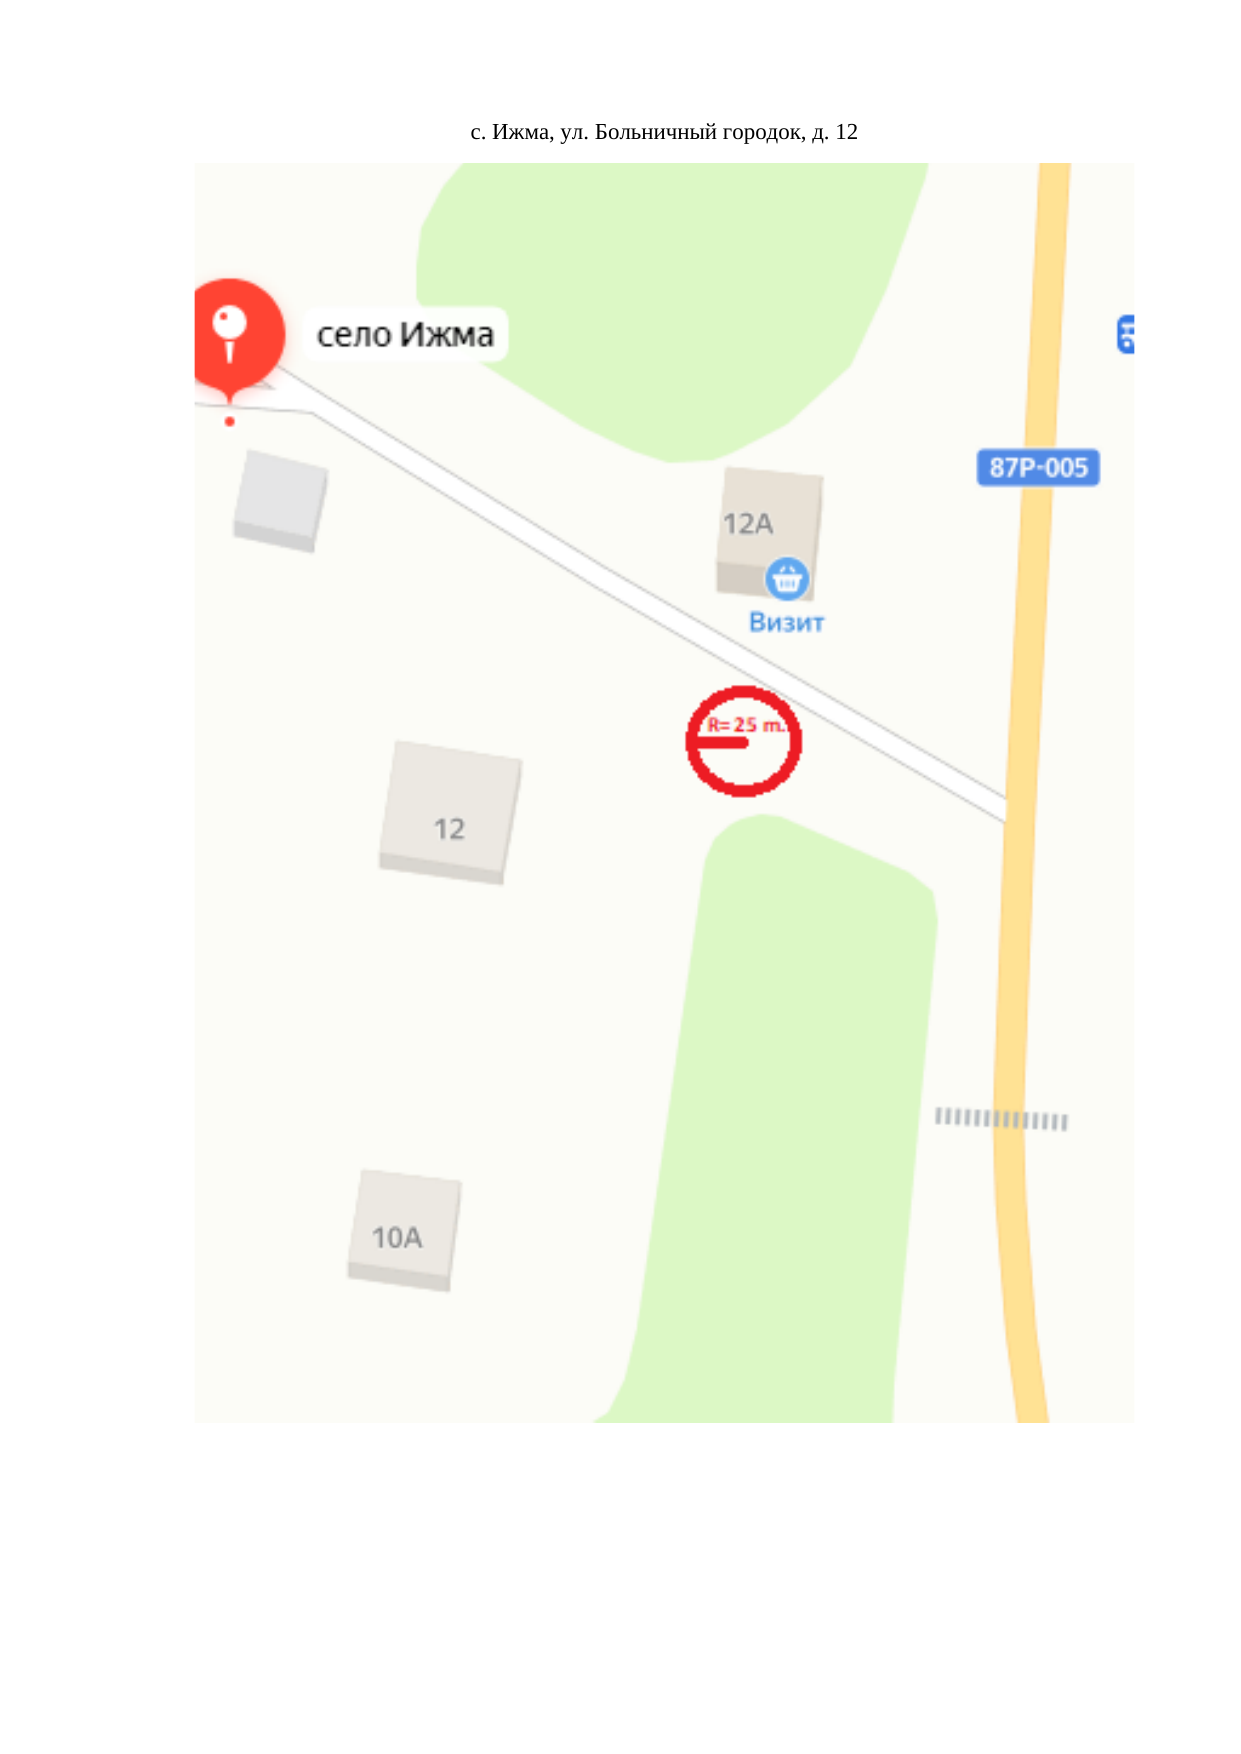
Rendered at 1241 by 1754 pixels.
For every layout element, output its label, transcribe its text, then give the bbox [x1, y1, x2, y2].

text с. Ижма, ул. Больничный городок, д. 12 [177, 118, 1152, 144]
picture [194, 163, 1135, 1423]
